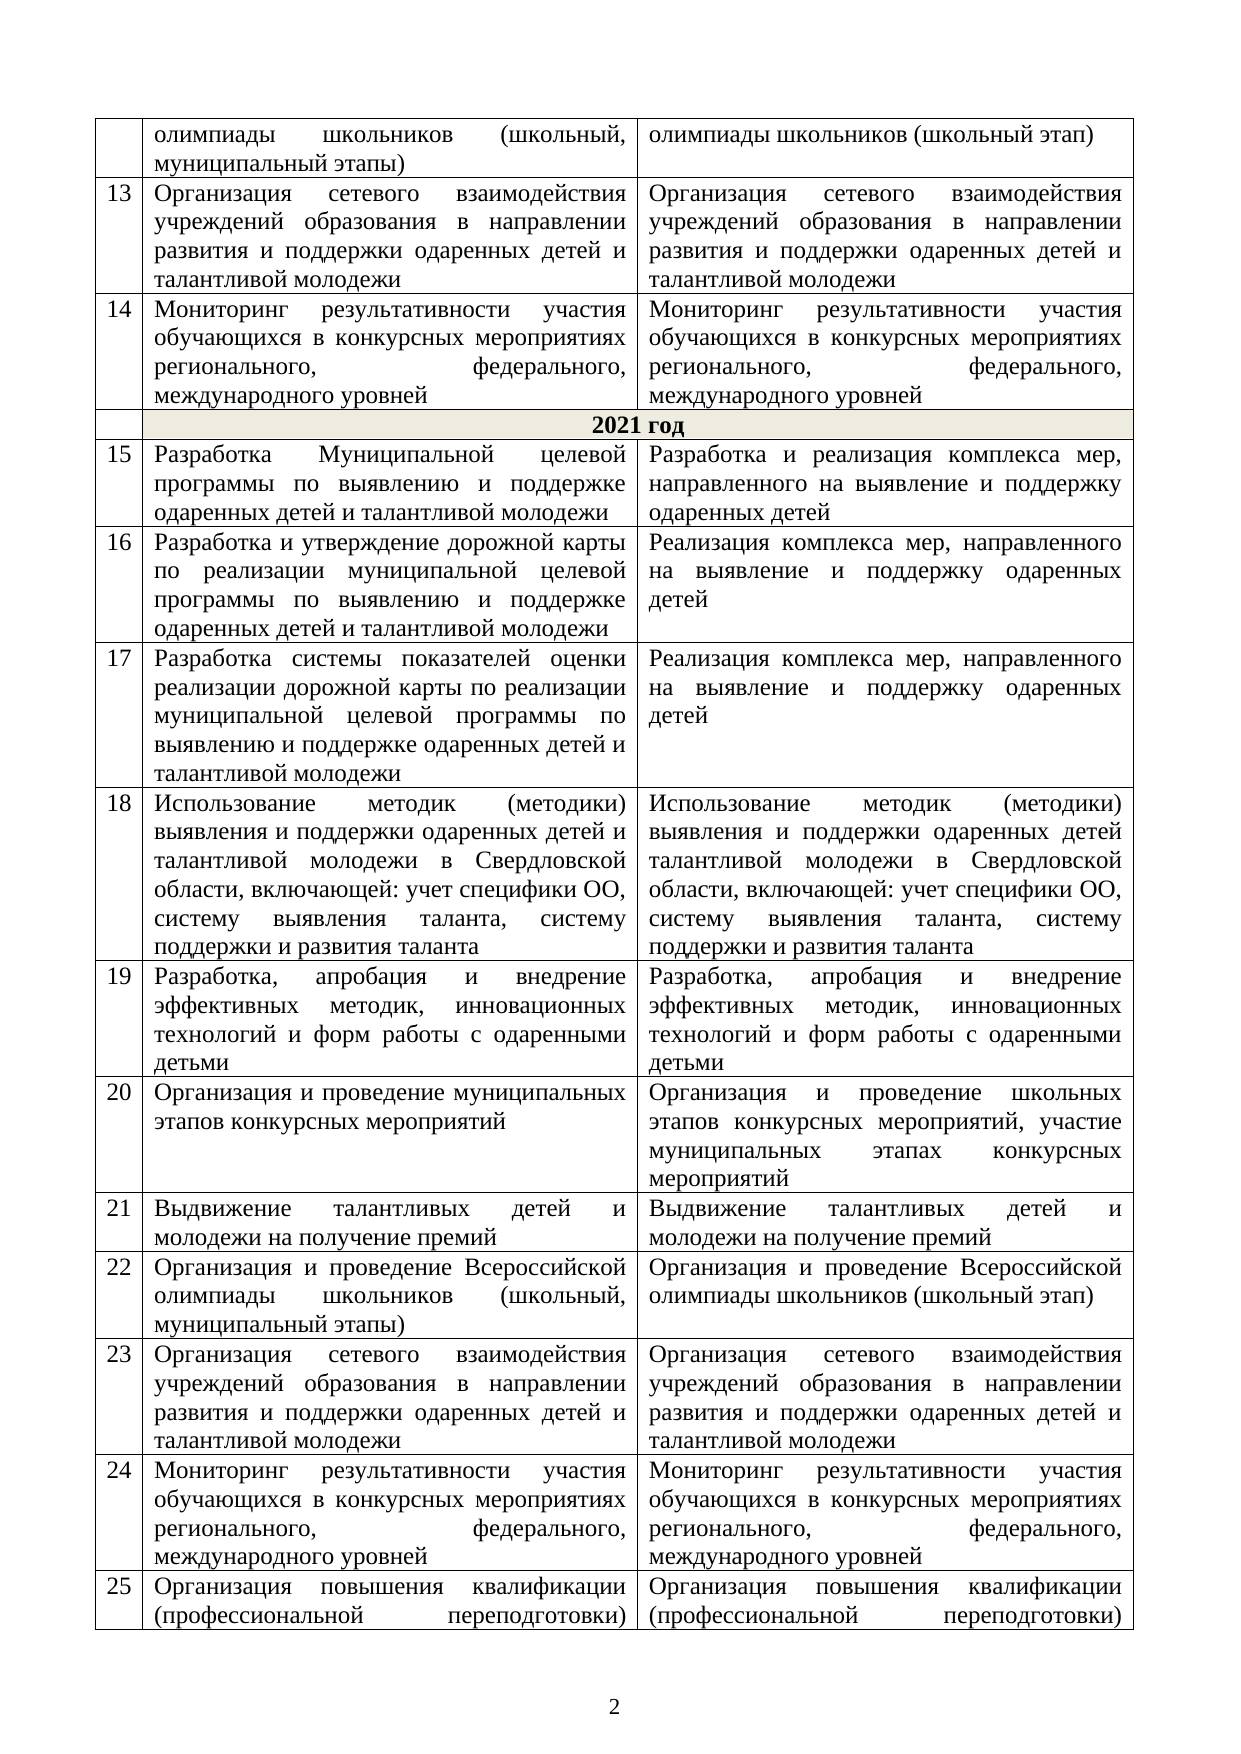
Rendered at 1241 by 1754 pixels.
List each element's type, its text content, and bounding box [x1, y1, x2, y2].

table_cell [143, 1571, 637, 1629]
table_cell Разработка и реализация комплекса мер, направленного на выявление и поддержку одаренных детей [638, 440, 1133, 526]
table_cell 22 [96, 1252, 142, 1338]
table_cell 21 [96, 1193, 142, 1251]
table_cell Организация сетевого взаимодействия учреждений образования в направлении развития и поддержки одаренных детей и талантливой молодежи [143, 178, 637, 293]
table_cell Организация и проведение школьных этапов конкурсных мероприятий, участие муниципальных этапах конкурсных мероприятий [638, 1077, 1133, 1192]
table_cell Реализация комплекса мер, направленного на выявление и поддержку одаренных детей [638, 527, 1133, 642]
table_cell Мониторинг результативности участия обучающихся в конкурсных мероприятиях регионального, федерального, международного уровней [143, 294, 637, 409]
table_cell 14 [96, 294, 142, 409]
table_cell 20 [96, 1077, 142, 1192]
table_cell 15 [96, 440, 142, 526]
table_cell Организация сетевого взаимодействия учреждений образования в направлении развития и поддержки одаренных детей и талантливой молодежи [638, 1339, 1133, 1454]
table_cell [638, 1571, 1133, 1629]
table_cell Организация сетевого взаимодействия учреждений образования в направлении развития и поддержки одаренных детей и талантливой молодежи [638, 178, 1133, 293]
table_cell Организация и проведение Всероссийской олимпиады школьников (школьный этап) [638, 1252, 1133, 1338]
table_cell 16 [96, 527, 142, 642]
table_cell Мониторинг результативности участия обучающихся в конкурсных мероприятиях регионального, федерального, международного уровней [638, 294, 1133, 409]
table_cell 2021 год [143, 410, 1133, 438]
table_cell Разработка и утверждение дорожной карты по реализации муниципальной целевой программы по выявлению и поддержке одаренных детей и талантливой молодежи [143, 527, 637, 642]
table_cell Организация и проведение Всероссийской олимпиады школьников (школьный, муниципальный этапы) [143, 1252, 637, 1338]
table_cell 17 [96, 643, 142, 787]
table_cell Разработка системы показателей оценки реализации дорожной карты по реализации муниципальной целевой программы по выявлению и поддержке одаренных детей и талантливой молодежи [143, 643, 637, 787]
table_cell 19 [96, 961, 142, 1076]
table_cell 23 [96, 1339, 142, 1454]
table_cell Мониторинг результативности участия обучающихся в конкурсных мероприятиях регионального, федерального, международного уровней [143, 1455, 637, 1570]
table_cell Организация сетевого взаимодействия учреждений образования в направлении развития и поддержки одаренных детей и талантливой молодежи [143, 1339, 637, 1454]
table_cell 13 [96, 178, 142, 293]
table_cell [638, 119, 1133, 177]
table_cell Организация и проведение муниципальных этапов конкурсных мероприятий [143, 1077, 637, 1192]
table_cell 25 [96, 1571, 142, 1629]
table_cell Разработка Муниципальной целевой программы по выявлению и поддержке одаренных детей и талантливой молодежи [143, 440, 637, 526]
table_cell 24 [96, 1455, 142, 1570]
table_cell Мониторинг результативности участия обучающихся в конкурсных мероприятиях регионального, федерального, международного уровней [638, 1455, 1133, 1570]
table_cell Использование методик (методики) выявления и поддержки одаренных детей талантливой молодежи в Свердловской области, включающей: учет специфики ОО, систему выявления таланта, систему поддержки и развития таланта [638, 788, 1133, 960]
table_cell Использование методик (методики) выявления и поддержки одаренных детей и талантливой молодежи в Свердловской области, включающей: учет специфики ОО, систему выявления таланта, систему поддержки и развития таланта [143, 788, 637, 960]
table_cell Разработка, апробация и внедрение эффективных методик, инновационных технологий и форм работы с одаренными детьми [638, 961, 1133, 1076]
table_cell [143, 119, 637, 177]
table_cell [96, 410, 142, 438]
table_cell Выдвижение талантливых детей и молодежи на получение премий [143, 1193, 637, 1251]
table_cell Разработка, апробация и внедрение эффективных методик, инновационных технологий и форм работы с одаренными детьми [143, 961, 637, 1076]
table_cell Выдвижение талантливых детей и молодежи на получение премий [638, 1193, 1133, 1251]
table_cell 18 [96, 788, 142, 960]
table_cell Реализация комплекса мер, направленного на выявление и поддержку одаренных детей [638, 643, 1133, 787]
table_cell 12 [96, 119, 142, 177]
